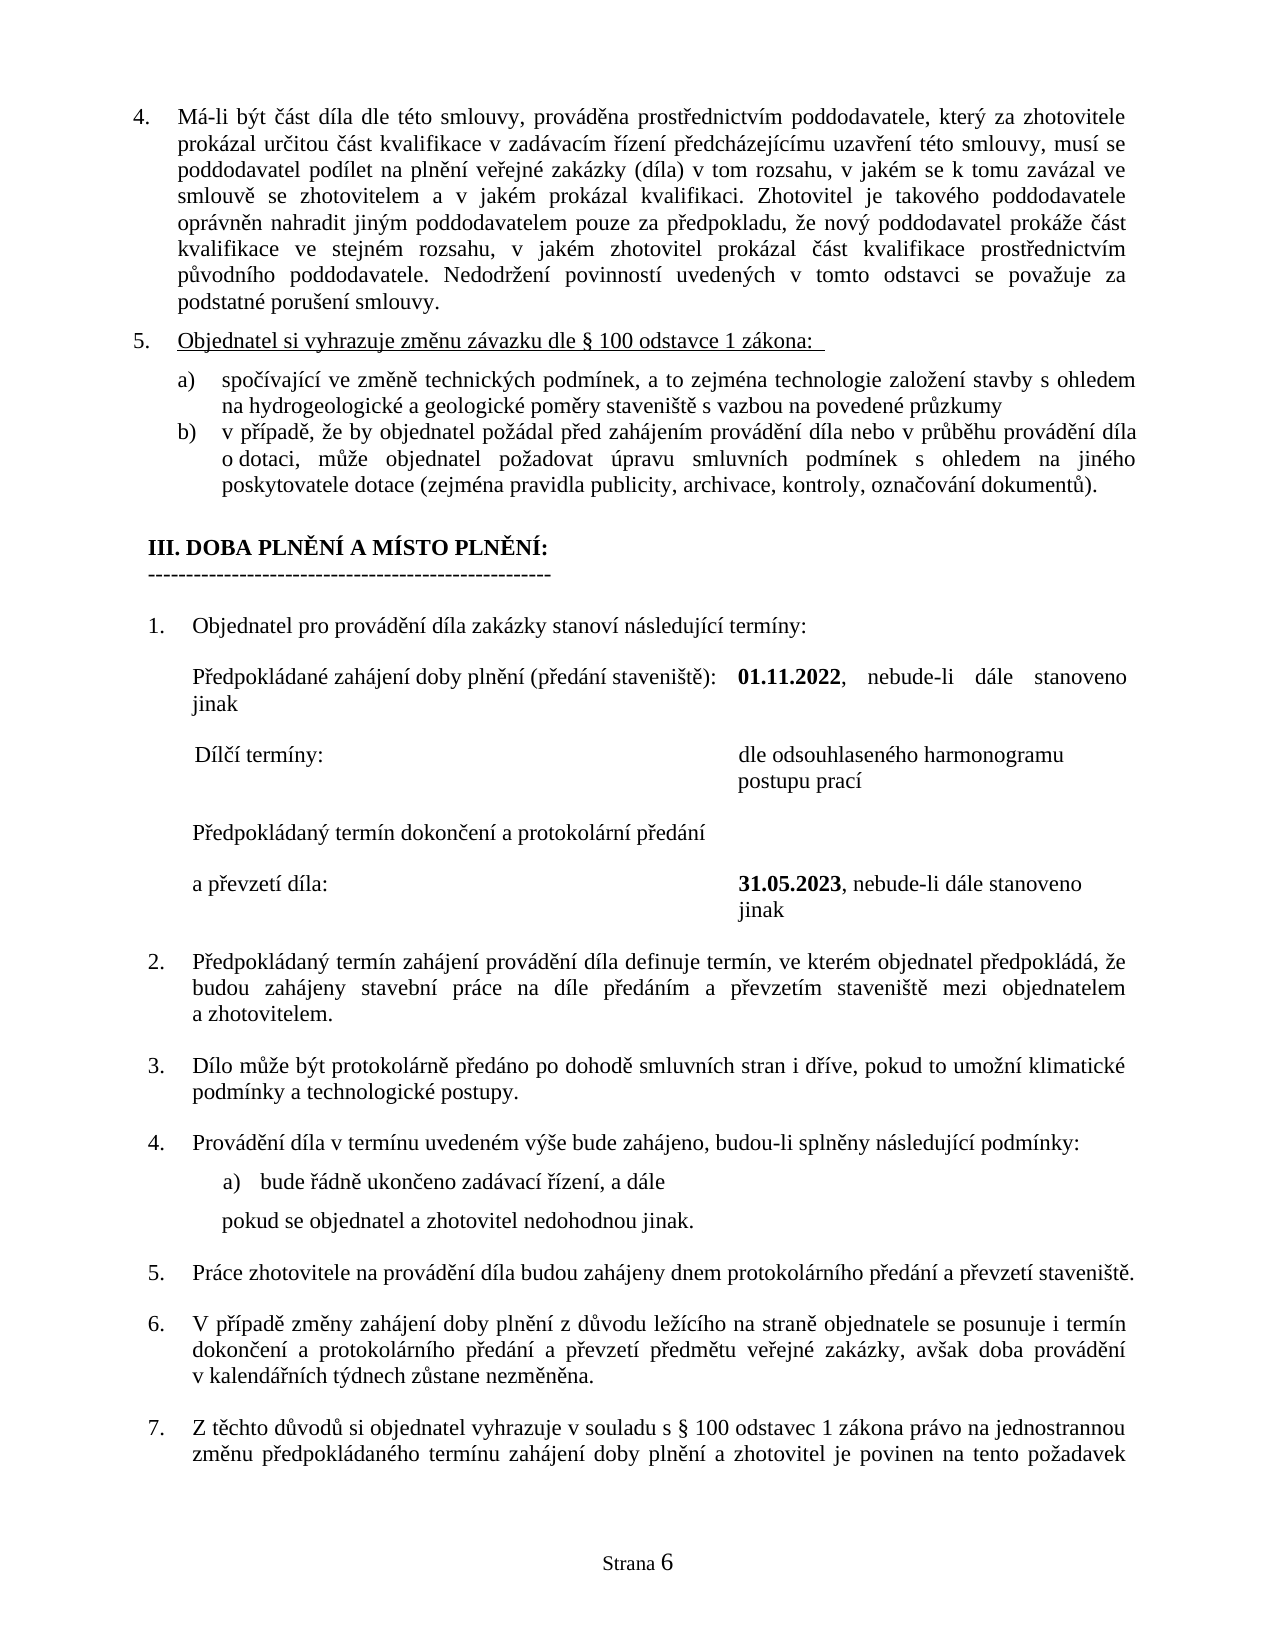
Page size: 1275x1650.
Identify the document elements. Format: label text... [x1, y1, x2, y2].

list Dílo může být protokolárně předáno po dohodě smluvních stran i dříve, pokud to umožní klimatické podmínky a technologické postupy. [148, 1052, 1127, 1104]
text a převzetí díla: 31.05.2023, nebude-li dále stanoveno jinak [192, 870, 1127, 923]
list pokud se objednatel a zhotovitel nedohodnou jinak. [222, 1207, 1127, 1233]
list Má-li být část díla dle této smlouvy, prováděna prostřednictvím poddodavatele, který za zhotovitele prokázal určitou část kvalifikace v zadávacím řízení předcházejícímu uzavření této smlouvy, musí se poddodavatel podílet na plnění veřejné zakázky (díla) v tom rozsahu, v jakém se k tomu zavázal ve smlouvě se zhotovitelem a v jakém prokázal kvalifikaci. Zhotovitel je takového poddodavatele oprávněn nahradit jiným poddodavatelem pouze za předpokladu, že nový poddodavatel prokáže část kvalifikace ve stejném rozsahu, v jakém zhotovitel prokázal část kvalifikace prostřednictvím původního poddodavatele. Nedodržení povinností uvedených v tomto odstavci se považuje za podstatné porušení smlouvy. [133, 103, 1127, 314]
list spočívající ve změně technických podmínek, a to zejména technologie založení stavby s ohledem na hydrogeologické a geologické poměry staveniště s vazbou na povedené průzkumy [177, 366, 1137, 418]
list Objednatel si vyhrazuje změnu závazku dle § 100 odstavce 1 zákona: [133, 327, 1127, 353]
text postupu prací [693, 767, 1127, 794]
list bude řádně ukončeno zadávací řízení, a dále [223, 1168, 1127, 1195]
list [148, 1414, 1127, 1467]
text III. DOBA PLNĚNÍ A MÍSTO PLNĚNÍ: [148, 534, 1137, 561]
list v případě, že by objednatel požádal před zahájením provádění díla nebo v průběhu provádění díla o dotaci, může objednatel požadovat úpravu smluvních podmínek s ohledem na jiného poskytovatele dotace (zejména pravidla publicity, archivace, kontroly, označování dokumentů). [177, 418, 1137, 497]
list V případě změny zahájení doby plnění z důvodu ležícího na straně objednatele se posunuje i termín dokončení a protokolárního předání a převzetí předmětu veřejné zakázky, avšak doba provádění v kalendářních týdnech zůstane nezměněna. [148, 1310, 1127, 1389]
list Předpokládané zahájení doby plnění (předání staveniště): 01.11.2022, nebude-li dále stanoveno jinak [192, 663, 1127, 716]
list Předpokládaný termín zahájení provádění díla definuje termín, ve kterém objednatel předpokládá, že budou zahájeny stavební práce na díle předáním a převzetím staveniště mezi objednatelem a zhotovitelem. [148, 948, 1127, 1027]
list Provádění díla v termínu uvedeném výše bude zahájeno, budou-li splněny následující podmínky: [148, 1129, 1127, 1156]
text Dílčí termíny: dle odsouhlaseného harmonogramu [177, 741, 1127, 767]
list Práce zhotovitele na provádění díla budou zahájeny dnem protokolárního předání a převzetí staveniště. [148, 1258, 1137, 1285]
list Objednatel pro provádění díla zakázky stanoví následující termíny: [148, 612, 1127, 638]
text Předpokládaný termín dokončení a protokolární předání [192, 819, 1127, 845]
text ----------------------------------------------------- [148, 561, 1127, 587]
